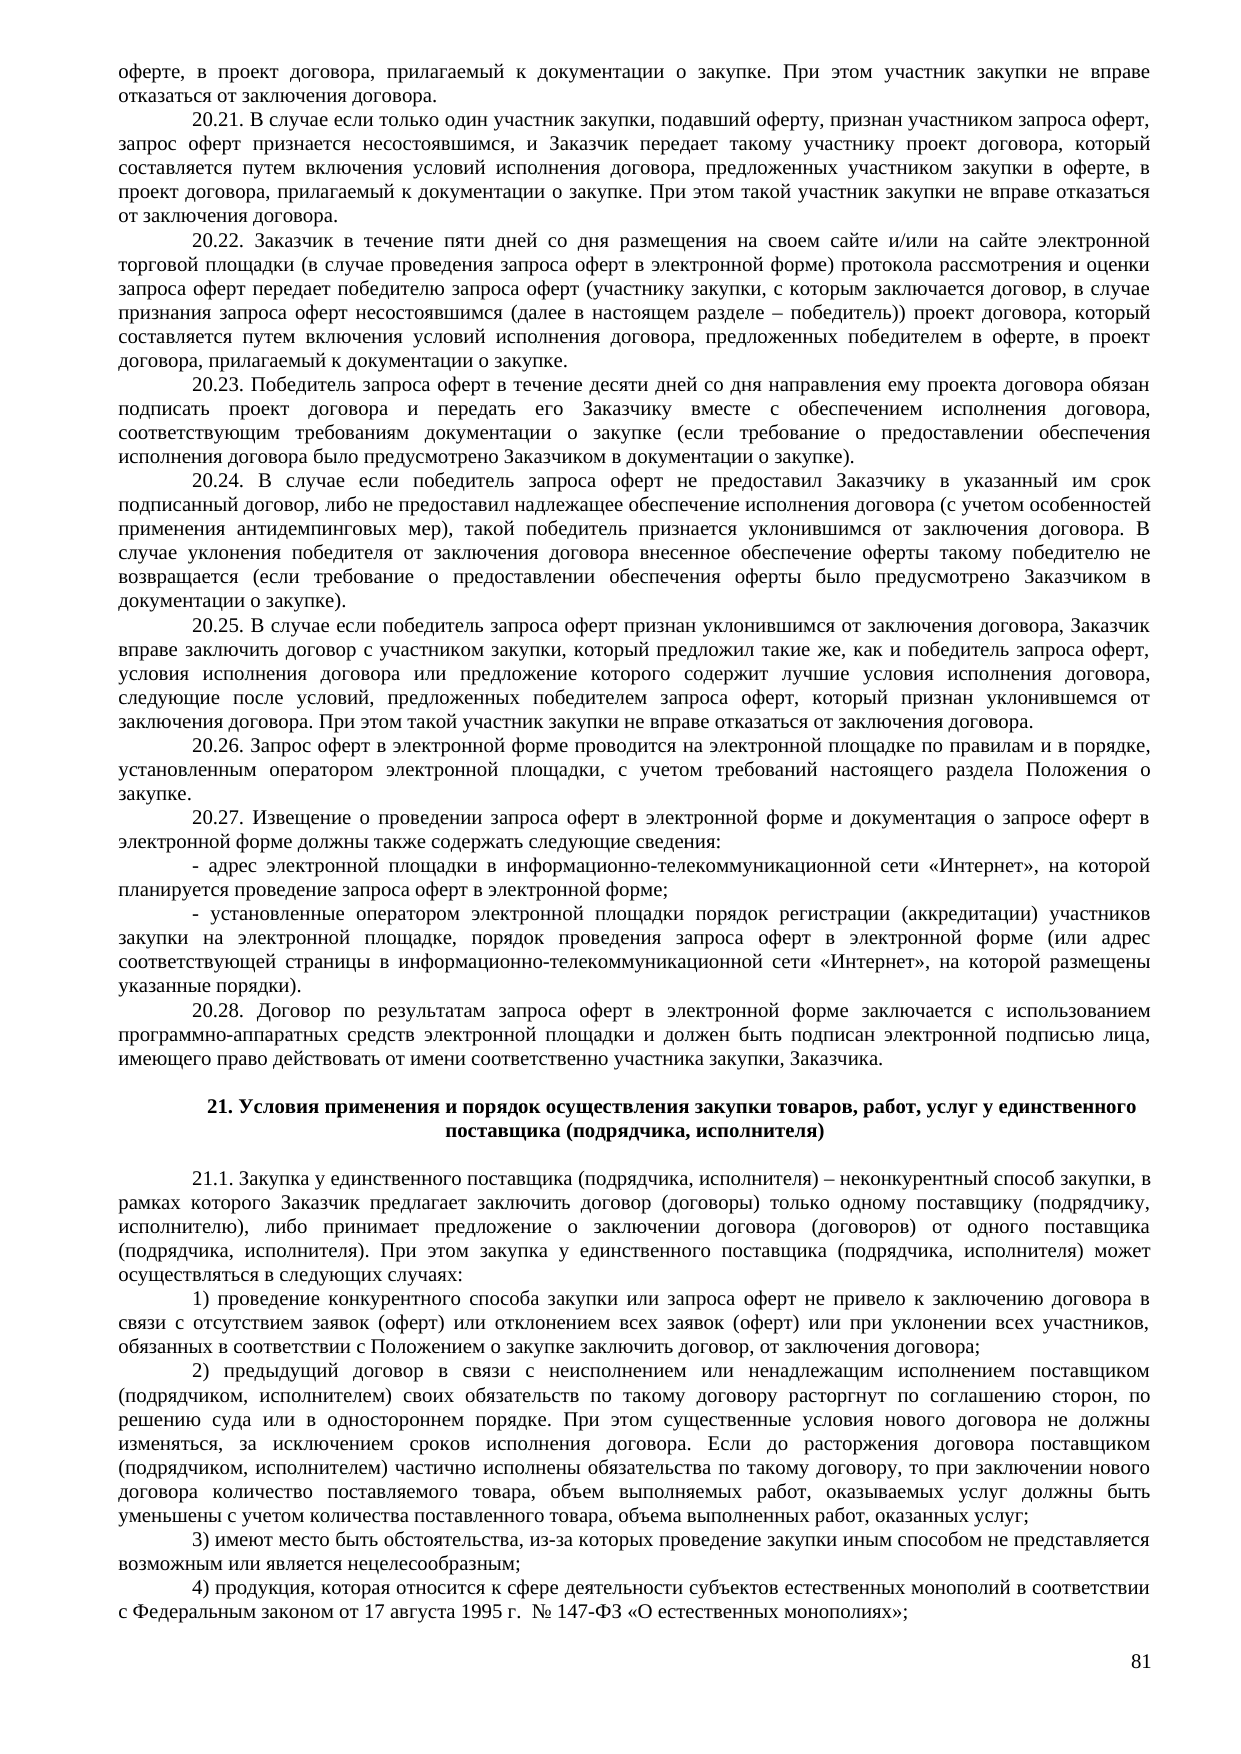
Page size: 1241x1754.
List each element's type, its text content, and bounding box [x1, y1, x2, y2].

text 20.26. Запрос оферт в электронной форме проводится на электронной площадке по правилам и в порядке, установленным оператором электронной площадки, с учетом требований настоящего раздела Положения о закупке. [118, 733, 1152, 805]
text 20.23. Победитель запроса оферт в течение десяти дней со дня направления ему проекта договора обязан подписать проект договора и передать его Заказчику вместе с обеспечением исполнения договора, соответствующим требованиям документации о закупке (если требование о предоставлении обеспечения исполнения договора было предусмотрено Заказчиком в документации о закупке). [118, 372, 1152, 468]
text 20.24. В случае если победитель запроса оферт не предоставил Заказчику в указанный им срок подписанный договор, либо не предоставил надлежащее обеспечение исполнения договора (с учетом особенностей применения антидемпинговых мер), такой победитель признается уклонившимся от заключения договора. В случае уклонения победителя от заключения договора внесенное обеспечение оферты такому победителю не возвращается (если требование о предоставлении обеспечения оферты было предусмотрено Заказчиком в документации о закупке). [118, 468, 1152, 612]
text 21.1. Закупка у единственного поставщика (подрядчика, исполнителя) – неконкурентный способ закупки, в рамках которого Заказчик предлагает заключить договор (договоры) только одному поставщику (подрядчику, исполнителю), либо принимает предложение о заключении договора (договоров) от одного поставщика (подрядчика, исполнителя). При этом закупка у единственного поставщика (подрядчика, исполнителя) может осуществляться в следующих случаях: [118, 1166, 1152, 1286]
text 4) продукция, которая относится к сфере деятельности субъектов естественных монополий в соответствии с Федеральным законом от 17 августа 1995 г. № 147-ФЗ «О естественных монополиях»; [118, 1575, 1152, 1623]
text 21. Условия применения и порядок осуществления закупки товаров, работ, услуг у единственного поставщика (подрядчика, исполнителя) [118, 1094, 1152, 1142]
text 2) предыдущий договор в связи с неисполнением или ненадлежащим исполнением поставщиком (подрядчиком, исполнителем) своих обязательств по такому договору расторгнут по соглашению сторон, по решению суда или в одностороннем порядке. При этом существенные условия нового договора не должны изменяться, за исключением сроков исполнения договора. Если до расторжения договора поставщиком (подрядчиком, исполнителем) частично исполнены обязательства по такому договору, то при заключении нового договора количество поставляемого товара, объем выполняемых работ, оказываемых услуг должны быть уменьшены с учетом количества поставленного товара, объема выполненных работ, оказанных услуг; [118, 1358, 1152, 1527]
text - установленные оператором электронной площадки порядок регистрации (аккредитации) участников закупки на электронной площадке, порядок проведения запроса оферт в электронной форме (или адрес соответствующей страницы в информационно-телекоммуникационной сети «Интернет», на которой размещены указанные порядки). [118, 901, 1152, 997]
text 20.27. Извещение о проведении запроса оферт в электронной форме и документация о запросе оферт в электронной форме должны также содержать следующие сведения: [118, 805, 1152, 853]
text 20.22. Заказчик в течение пяти дней со дня размещения на своем сайте и/или на сайте электронной торговой площадки (в случае проведения запроса оферт в электронной форме) протокола рассмотрения и оценки запроса оферт передает победителю запроса оферт (участнику закупки, с которым заключается договор, в случае признания запроса оферт несостоявшимся (далее в настоящем разделе – победитель)) проект договора, который составляется путем включения условий исполнения договора, предложенных победителем в оферте, в проект договора, прилагаемый к документации о закупке. [118, 227, 1152, 372]
text 3) имеют место быть обстоятельства, из-за которых проведение закупки иным способом не представляется возможным или является нецелесообразным; [118, 1527, 1152, 1575]
text 20.25. В случае если победитель запроса оферт признан уклонившимся от заключения договора, Заказчик вправе заключить договор с участником закупки, который предложил такие же, как и победитель запроса оферт, условия исполнения договора или предложение которого содержит лучшие условия исполнения договора, следующие после условий, предложенных победителем запроса оферт, который признан уклонившемся от заключения договора. При этом такой участник закупки не вправе отказаться от заключения договора. [118, 612, 1152, 733]
text - адрес электронной площадки в информационно-телекоммуникационной сети «Интернет», на которой планируется проведение запроса оферт в электронной форме; [118, 853, 1152, 901]
text 1) проведение конкурентного способа закупки или запроса оферт не привело к заключению договора в связи с отсутствием заявок (оферт) или отклонением всех заявок (оферт) или при уклонении всех участников, обязанных в соответствии с Положением о закупке заключить договор, от заключения договора; [118, 1286, 1152, 1358]
text 20.28. Договор по результатам запроса оферт в электронной форме заключается с использованием программно-аппаратных средств электронной площадки и должен быть подписан электронной подписью лица, имеющего право действовать от имени соответственно участника закупки, Заказчика. [118, 997, 1152, 1070]
text 20.21. В случае если только один участник закупки, подавший оферту, признан участником запроса оферт, запрос оферт признается несостоявшимся, и Заказчик передает такому участнику проект договора, который составляется путем включения условий исполнения договора, предложенных участником закупки в оферте, в проект договора, прилагаемый к документации о закупке. При этом такой участник закупки не вправе отказаться от заключения договора. [118, 107, 1152, 227]
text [118, 59, 1152, 107]
